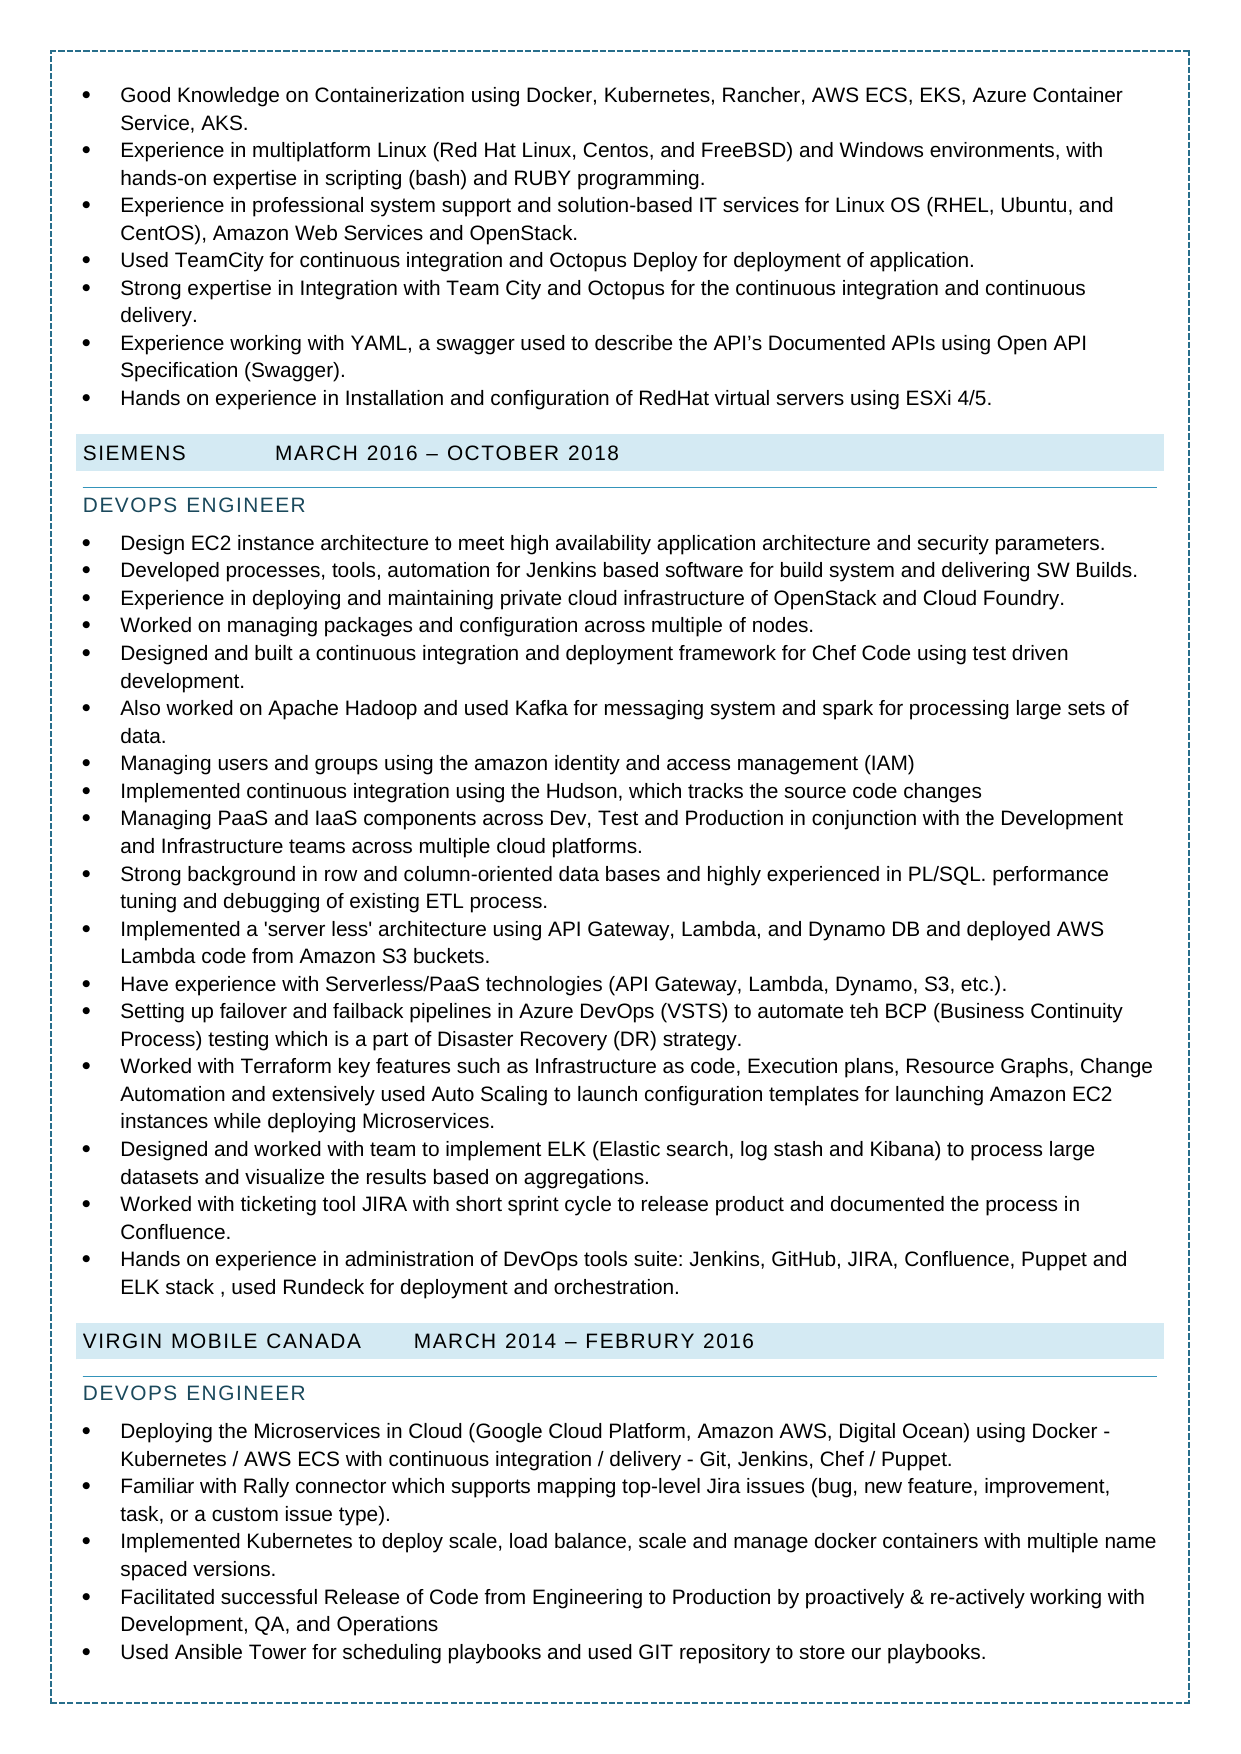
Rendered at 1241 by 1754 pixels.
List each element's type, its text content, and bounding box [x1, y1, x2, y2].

subtitle Virgin mobile Canada March 2014 – Februry 2016 [83, 1329, 1157, 1353]
list Also worked on Apache Hadoop and used Kafka for messaging system and spark for processing large sets of data. [83, 696, 1157, 747]
list Have experience with Serverless/PaaS technologies (API Gateway, Lambda, Dynamo, S3, etc.). [83, 972, 1157, 996]
list Hands on experience in Installation and configuration of RedHat virtual servers using ESXi 4/5. [83, 386, 1157, 410]
list Used TeamCity for continuous integration and Octopus Deploy for deployment of application. [83, 248, 1157, 272]
list Worked on managing packages and configuration across multiple of nodes. [83, 613, 1157, 637]
list Developed processes, tools, automation for Jenkins based software for build system and delivering SW Builds. [83, 558, 1157, 582]
list Familiar with Rally connector which supports mapping top-level Jira issues (bug, new feature, improvement, task, or a custom issue type). [83, 1474, 1157, 1526]
list Experience in professional system support and solution-based IT services for Linux OS (RHEL, Ubuntu, and CentOS), Amazon Web Services and OpenStack. [83, 193, 1157, 244]
subtitle Siemens March 2016 – October 2018 [83, 441, 1157, 464]
list Good Knowledge on Containerization using Docker, Kubernetes, Rancher, AWS ECS, EKS, Azure Container Service, AKS. [83, 83, 1157, 134]
list Facilitated successful Release of Code from Engineering to Production by proactively & re-actively working with Development, QA, and Operations [83, 1584, 1157, 1636]
list Used Ansible Tower for scheduling playbooks and used GIT repository to store our playbooks. [83, 1639, 1157, 1664]
list Worked with Terraform key features such as Infrastructure as code, Execution plans, Resource Graphs, Change Automation and extensively used Auto Scaling to launch configuration templates for launching Amazon EC2 instances while deploying Microservices. [83, 1054, 1157, 1133]
list Strong background in row and column-oriented data bases and highly experienced in PL/SQL. performance tuning and debugging of existing ETL process. [83, 861, 1157, 913]
list Experience in multiplatform Linux (Red Hat Linux, Centos, and FreeBSD) and Windows environments, with hands-on expertise in scripting (bash) and RUBY programming. [83, 138, 1157, 189]
list Managing users and groups using the amazon identity and access management (IAM) [83, 751, 1157, 775]
list Implemented Kubernetes to deploy scale, load balance, scale and manage docker containers with multiple name spaced versions. [83, 1529, 1157, 1581]
list Experience in deploying and maintaining private cloud infrastructure of OpenStack and Cloud Foundry. [83, 586, 1157, 610]
subtitle DevOps Engineer [83, 488, 1157, 516]
list Design EC2 instance architecture to meet high availability application architecture and security parameters. [83, 530, 1157, 554]
list Deploying the Microservices in Cloud (Google Cloud Platform, Amazon AWS, Digital Ocean) using Docker - Kubernetes / AWS ECS with continuous integration / delivery - Git, Jenkins, Chef / Puppet. [83, 1419, 1157, 1471]
list Setting up failover and failback pipelines in Azure DevOps (VSTS) to automate teh BCP (Business Continuity Process) testing which is a part of Disaster Recovery (DR) strategy. [83, 999, 1157, 1051]
list Designed and built a continuous integration and deployment framework for Chef Code using test driven development. [83, 641, 1157, 692]
list Implemented continuous integration using the Hudson, which tracks the source code changes [83, 779, 1157, 803]
list Designed and worked with team to implement ELK (Elastic search, log stash and Kibana) to process large datasets and visualize the results based on aggregations. [83, 1137, 1157, 1188]
list Hands on experience in administration of DevOps tools suite: Jenkins, GitHub, JIRA, Confluence, Puppet and ELK stack , used Rundeck for deployment and orchestration. [83, 1247, 1157, 1299]
list Strong expertise in Integration with Team City and Octopus for the continuous integration and continuous delivery. [83, 276, 1157, 327]
list Worked with ticketing tool JIRA with short sprint cycle to release product and documented the process in Confluence. [83, 1192, 1157, 1243]
list Implemented a 'server less' architecture using API Gateway, Lambda, and Dynamo DB and deployed AWS Lambda code from Amazon S3 buckets. [83, 916, 1157, 968]
list Managing PaaS and IaaS components across Dev, Test and Production in conjunction with the Development and Infrastructure teams across multiple cloud platforms. [83, 806, 1157, 858]
subtitle DevOps Engineer [83, 1377, 1157, 1405]
list Experience working with YAML, a swagger used to describe the API’s Documented APIs using Open API Specification (Swagger). [83, 331, 1157, 382]
